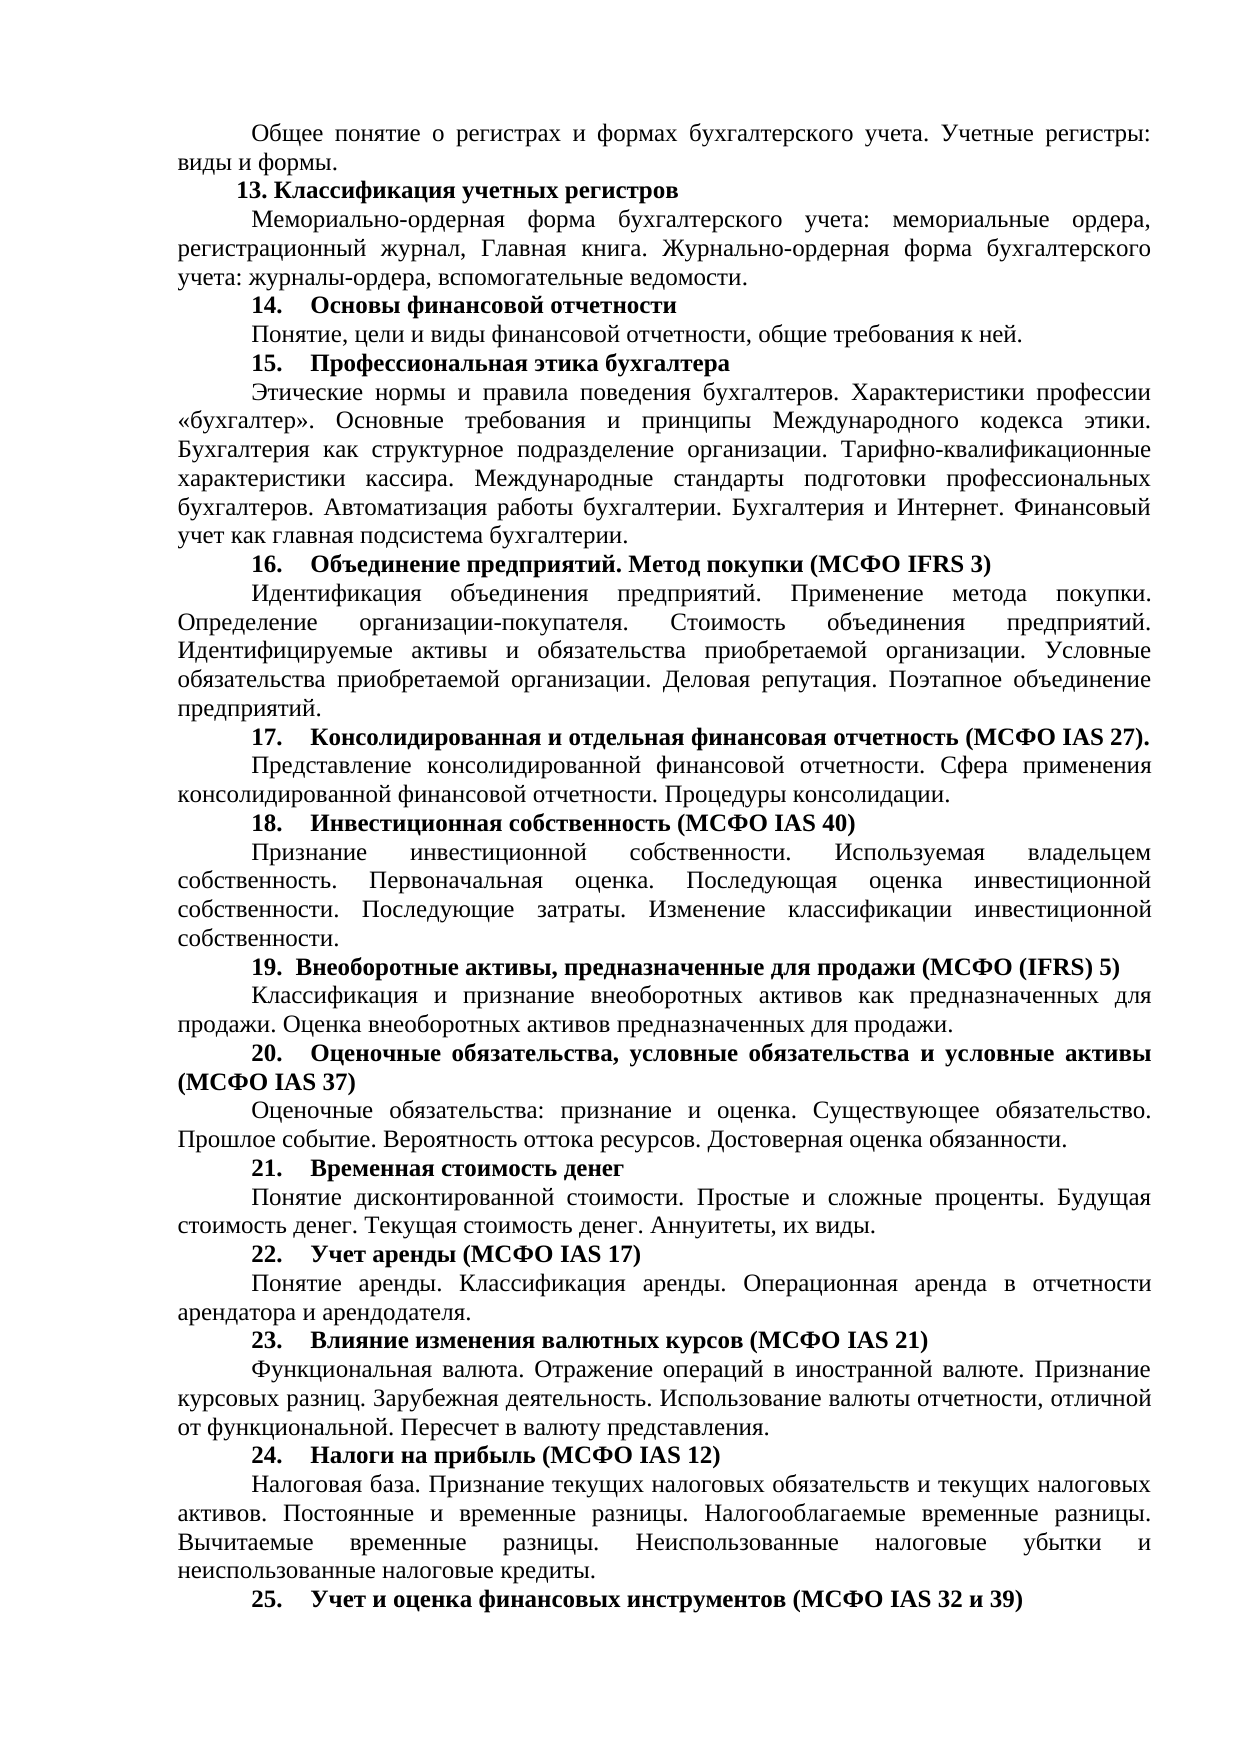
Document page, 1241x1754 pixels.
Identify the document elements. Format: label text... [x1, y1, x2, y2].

text Оценочные обязательства: признание и оценка. Существующее обязательство. Прошлое событие. Вероятность оттока ресурсов. Достоверная оценка обязанности. [177, 1096, 1152, 1153]
list Оценочные обязательства, условные обязательства и условные активы (МСФО IAS 37) [177, 1038, 1152, 1096]
list Влияние изменения валютных курсов (МСФО IAS 21) [177, 1326, 1152, 1354]
list Классификация учетных регистров [236, 176, 1152, 204]
text Идентификация объединения предприятий. Применение метода покупки. Определение организации-покупателя. Стоимость объединения предприятий. Идентифицируемые активы и обязательства приобретаемой организации. Условные обязательства приобретаемой организации. Деловая репутация. Поэтапное объединение предприятий. [177, 578, 1152, 722]
text Понятие дисконтированной стоимости. Простые и сложные проценты. Будущая стоимость денег. Текущая стоимость денег. Аннуитеты, их виды. [177, 1182, 1152, 1239]
text Понятие аренды. Классификация аренды. Операционная аренда в отчетности арендатора и арендодателя. [177, 1268, 1152, 1326]
list Профессиональная этика бухгалтера [177, 348, 1152, 377]
list Основы финансовой отчетности [177, 291, 1152, 319]
text Налоговая база. Признание текущих налоговых обязательств и текущих налоговых активов. Постоянные и временные разницы. Налогооблагаемые временные разницы. Вычитаемые временные разницы. Неиспользованные налоговые убытки и неиспользованные налоговые кредиты. [177, 1469, 1152, 1584]
text Общее понятие о регистрах и формах бухгалтерского учета. Учетные регистры: виды и формы. [177, 118, 1152, 176]
text Мемориально-ордерная форма бухгалтерского учета: мемориальные ордера, регистрационный журнал, Главная книга. Журнально-ордерная форма бухгалтерского учета: журналы-ордера, вспомогательные ведомости. [177, 204, 1152, 291]
text Этические нормы и правила поведения бухгалтеров. Характеристики профессии «бухгалтер». Основные требования и принципы Международного кодекса этики. Бухгалтерия как структурное подразделение организации. Тарифно-квалификационные характеристики кассира. Международные стандарты подготовки профессиональных бухгалтеров. Автоматизация работы бухгалтерии. Бухгалтерия и Интернет. Финансовый учет как главная подсистема бухгалтерии. [177, 377, 1152, 549]
list Объединение предприятий. Метод покупки (МСФО IFRS 3) [177, 549, 1152, 578]
list Внеоборотные активы, предназначенные для продажи (МСФО (IFRS) 5) [177, 952, 1152, 981]
text Понятие, цели и виды финансовой отчетности, общие требования к ней. [177, 319, 1152, 348]
list Консолидированная и отдельная финансовая отчетность (МСФО IAS 27). [177, 722, 1152, 751]
list Инвестиционная собственность (МСФО IAS 40) [177, 808, 1152, 837]
list Налоги на прибыль (МСФО IAS 12) [177, 1441, 1152, 1469]
text Признание инвестиционной собственности. Используемая владельцем собственность. Первоначальная оценка. Последующая оценка инвестиционной собственности. Последующие затраты. Изменение классификации инвестиционной собственности. [177, 837, 1152, 952]
text Функциональная валюта. Отражение операций в иностранной валюте. Признание курсовых разниц. Зарубежная деятельность. Использование валюты отчетности, отличной от функциональной. Пересчет в валюту представления. [177, 1354, 1152, 1441]
list Временная стоимость денег [177, 1153, 1152, 1182]
list Учет аренды (МСФО IAS 17) [177, 1239, 1152, 1268]
text Представление консолидированной финансовой отчетности. Сфера применения консолидированной финансовой отчетности. Процедуры консолидации. [177, 751, 1152, 808]
list Учет и оценка финансовых инструментов (МСФО IAS 32 и 39) [177, 1584, 1152, 1613]
text Классификация и признание внеоборотных активов как предназначенных для продажи. Оценка внеоборотных активов предназначенных для продажи. [177, 981, 1152, 1038]
